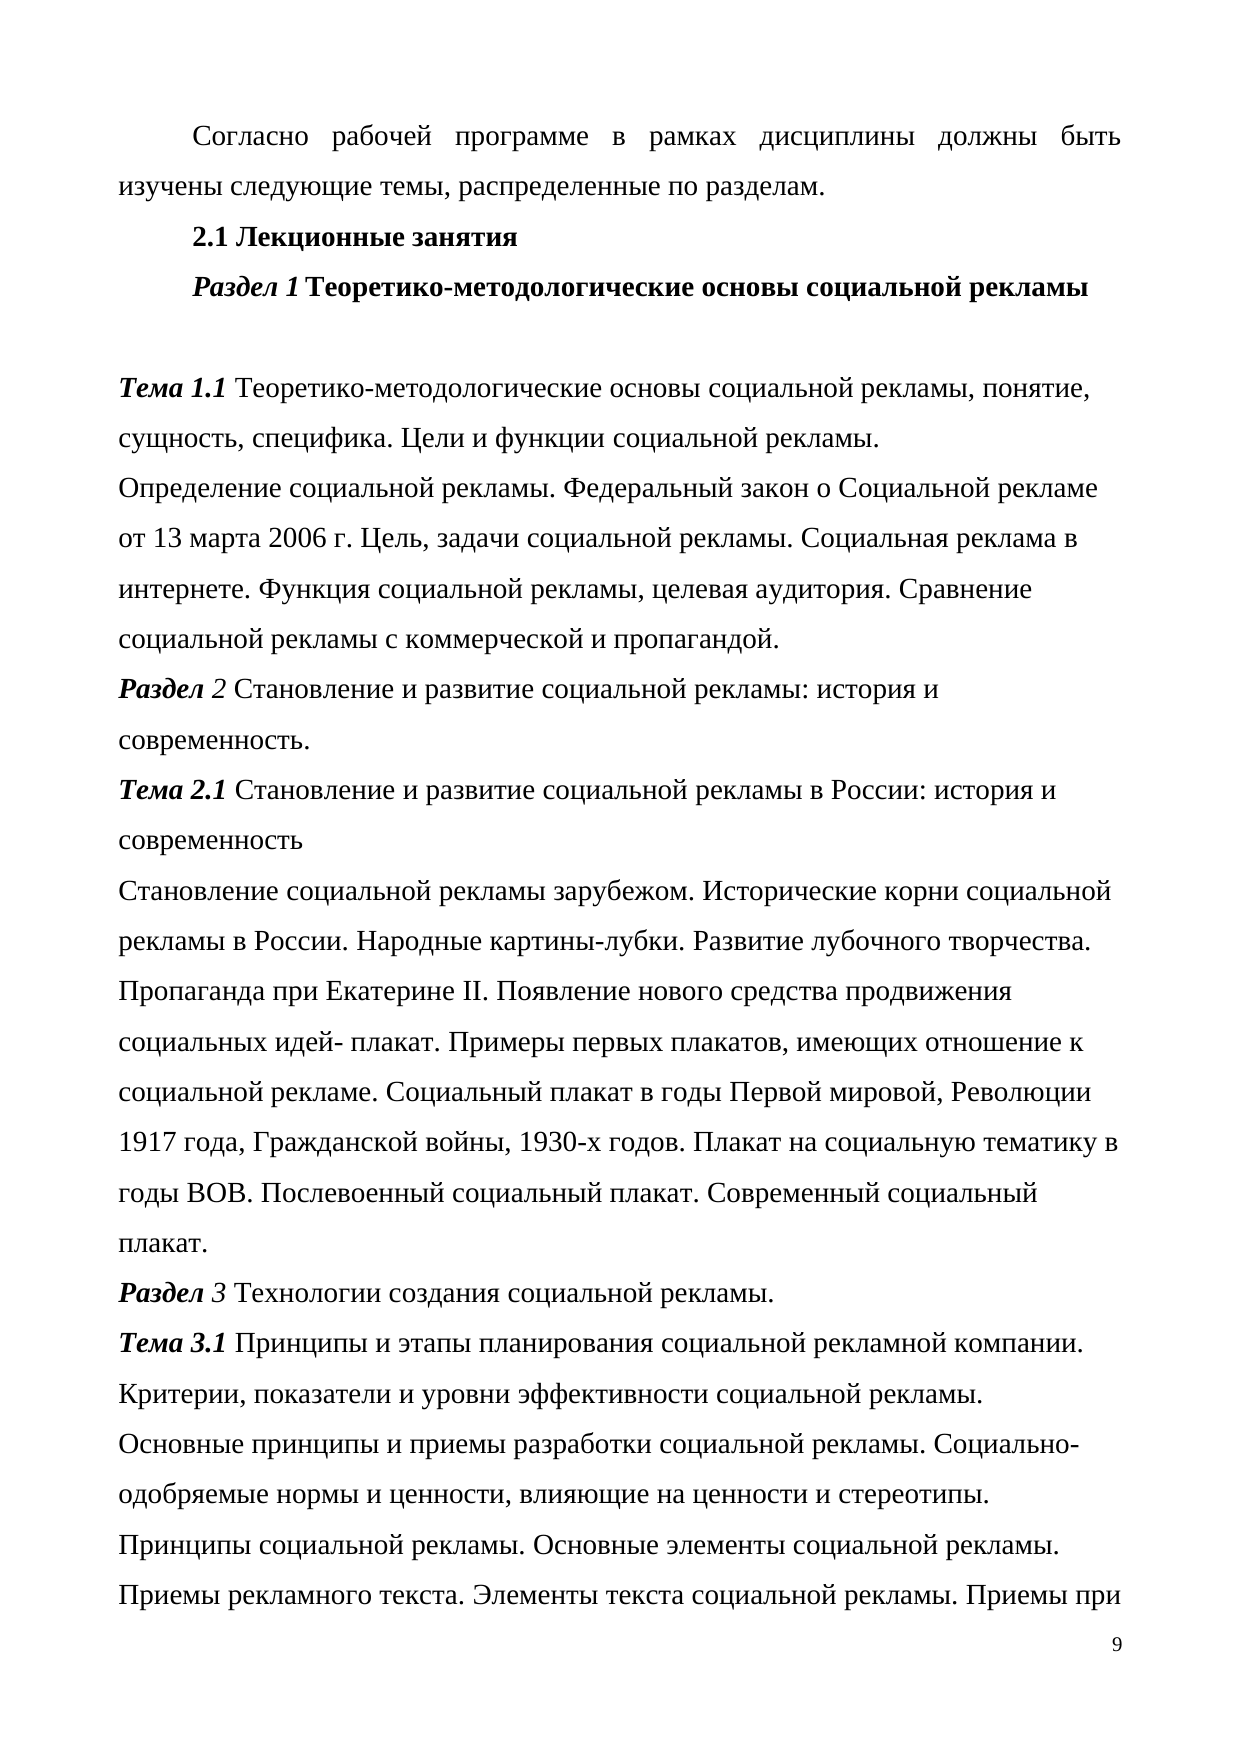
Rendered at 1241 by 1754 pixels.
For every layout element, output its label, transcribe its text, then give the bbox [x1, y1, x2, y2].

text Раздел 3 Технологии создания социальной рекламы. [118, 1275, 1122, 1309]
text Согласно рабочей программе в рамках дисциплины должны быть изучены следующие темы, распределенные по разделам. [118, 118, 1122, 202]
text 2.1 Лекционные занятия [118, 219, 1122, 252]
text Раздел 1 Теоретико-методологические основы социальной рекламы [118, 269, 1122, 353]
text Становление социальной рекламы зарубежом. Исторические корни социальной рекламы в России. Народные картины-лубки. Развитие лубочного творчества. Пропаганда при Екатерине II. Появление нового средства продвижения социальных идей- плакат. Примеры первых плакатов, имеющих отношение к социальной рекламе. Социальный плакат в годы Первой мировой, Революции 1917 года, Гражданской войны, 1930-х годов. Плакат на социальную тематику в годы ВОВ. Послевоенный социальный плакат. Современный социальный плакат. [118, 873, 1122, 1258]
text Раздел 2 Становление и развитие социальной рекламы: история и современность. [118, 672, 1122, 755]
text Тема 3.1 Принципы и этапы планирования социальной рекламной компании. Критерии, показатели и уровни эффективности социальной рекламы. [118, 1326, 1122, 1409]
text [118, 1426, 1122, 1611]
text Тема 1.1 Теоретико-методологические основы социальной рекламы, понятие, сущность, специфика. Цели и функции социальной рекламы. [118, 370, 1122, 453]
text Тема 2.1 Становление и развитие социальной рекламы в России: история и современность [118, 772, 1122, 856]
text Определение социальной рекламы. Федеральный закон о Социальной рекламе от 13 марта 2006 г. Цель, задачи социальной рекламы. Социальная реклама в интернете. Функция социальной рекламы, целевая аудитория. Сравнение социальной рекламы с коммерческой и пропагандой. [118, 470, 1122, 655]
